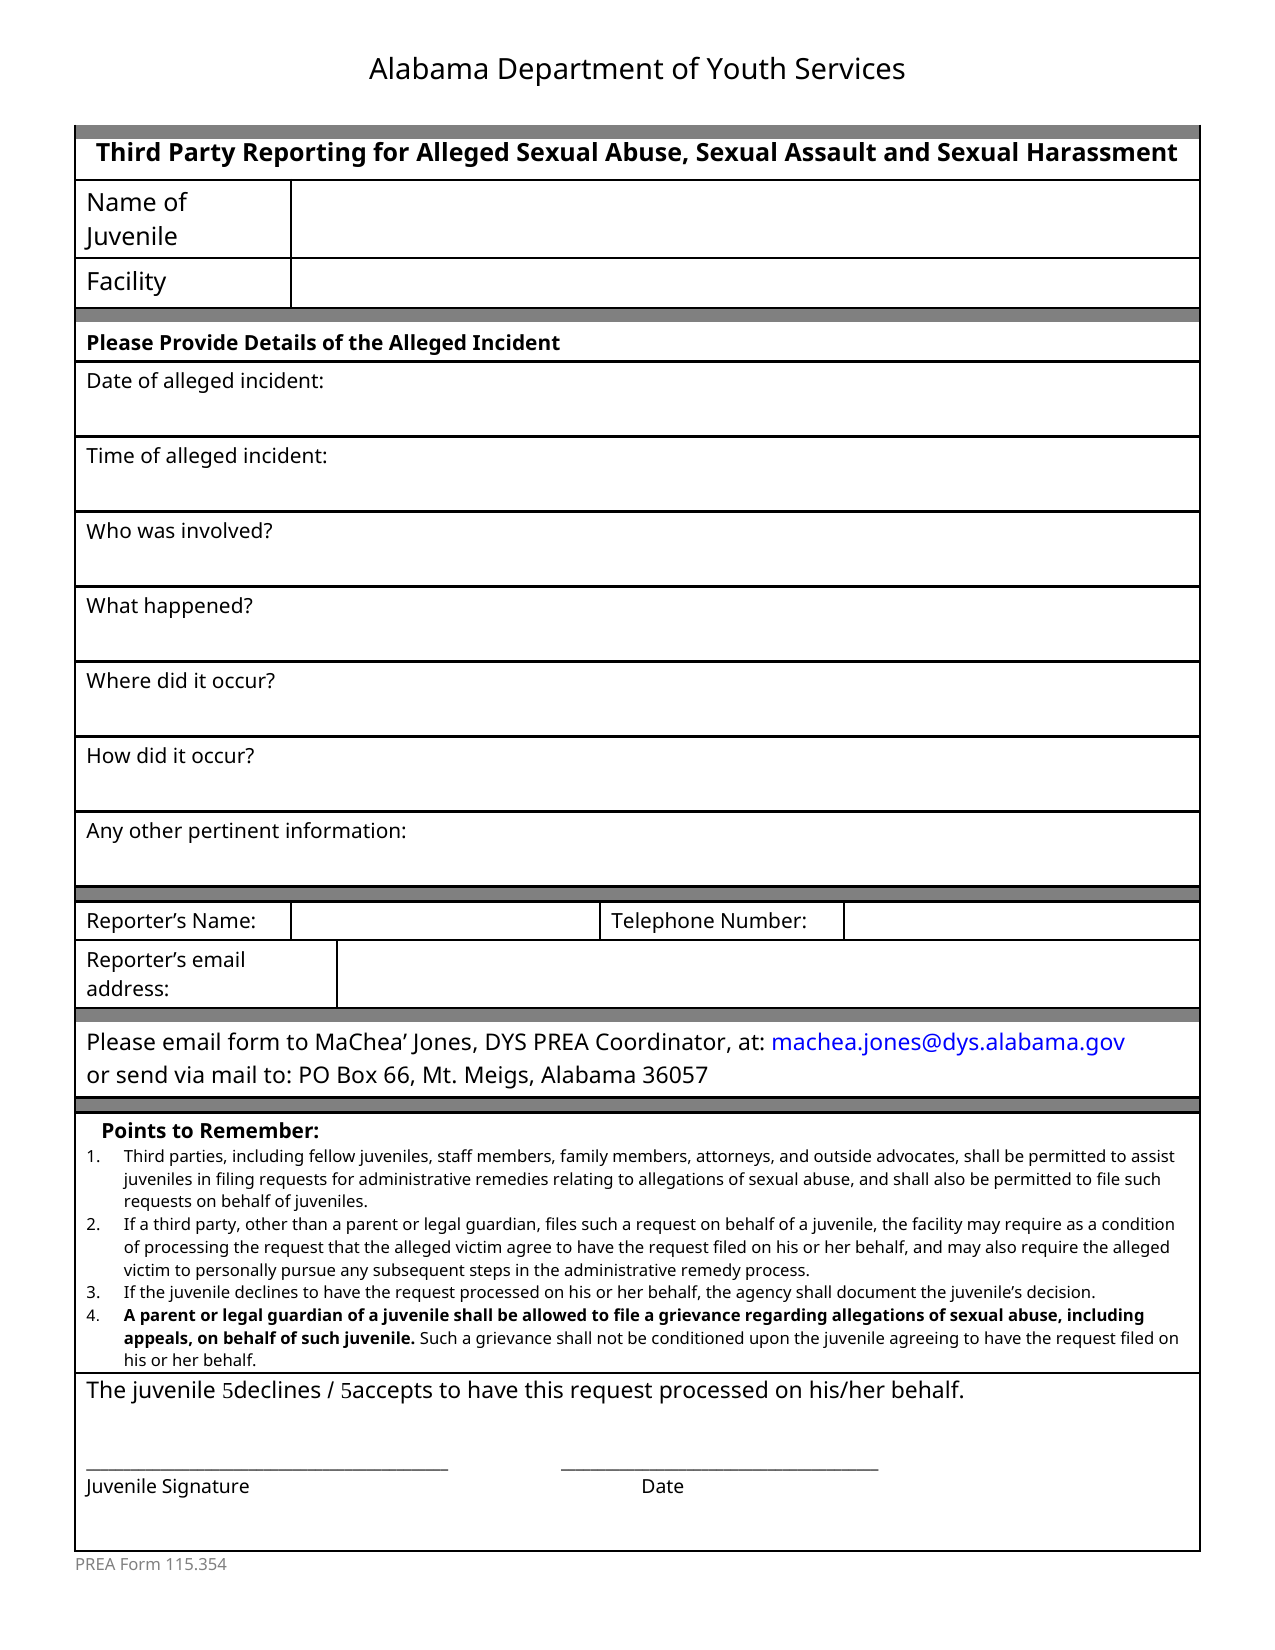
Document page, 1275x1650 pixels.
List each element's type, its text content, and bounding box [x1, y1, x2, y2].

table_cell What happened? [76, 588, 1199, 660]
table_cell [76, 1099, 1199, 1111]
table_cell Please email form to MaChea’ Jones, DYS PREA Coordinator, at: machea.jones@dys.alabama.gov or send via mail to: PO Box 66, Mt. Meigs, Alabama 36057 [76, 1022, 1199, 1096]
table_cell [76, 1374, 1199, 1550]
table_cell [76, 1009, 1199, 1022]
table_cell Third Party Reporting for Alleged Sexual Abuse, Sexual Assault and Sexual Harassment [76, 140, 1199, 179]
table_cell [845, 903, 1199, 939]
table_cell Who was involved? [76, 513, 1199, 585]
table_cell Any other pertinent information: [76, 813, 1199, 885]
table_cell Where did it occur? [76, 663, 1199, 735]
table_cell [292, 181, 1199, 257]
table_cell [76, 888, 1199, 900]
table_cell [292, 903, 599, 939]
table_cell Please Provide Details of the Alleged Incident [76, 322, 1199, 360]
table_cell How did it occur? [76, 738, 1199, 810]
table_cell Telephone Number: [601, 903, 843, 939]
table_cell Points to Remember: Third parties, including fellow juveniles, staff members, family members, attorneys, and outside advocates, shall be permitted to assist juveniles in filing requests for administrative remedies relating to allegations of sexual abuse, and shall also be permitted to file such requests on behalf of juveniles. If a third party, other than a parent or legal guardian, files such a request on behalf of a juvenile, the facility may require as a condition of processing the request that the alleged victim agree to have the request filed on his or her behalf, and may also require the alleged victim to personally pursue any subsequent steps in the administrative remedy process. If the juvenile declines to have the request processed on his or her behalf, the agency shall document the juvenile’s decision. A parent or legal guardian of a juvenile shall be allowed to file a grievance regarding allegations of sexual abuse, including appeals, on behalf of such juvenile. Such a grievance shall not be conditioned upon the juvenile agreeing to have the request filed on his or her behalf. [76, 1114, 1199, 1372]
table_header [76, 125, 1199, 139]
table_cell [292, 259, 1199, 307]
table_cell Date of alleged incident: [76, 363, 1199, 435]
table_cell [338, 941, 1199, 1007]
table_cell Reporter’s Name: [76, 903, 290, 939]
table_cell Reporter’s email address: [76, 941, 336, 1007]
table_cell Name of Juvenile [76, 181, 290, 257]
table_cell [76, 309, 1199, 322]
text Alabama Department of Youth Services [187, 48, 1087, 88]
table_cell Facility [76, 259, 290, 307]
table_cell Time of alleged incident: [76, 438, 1199, 510]
